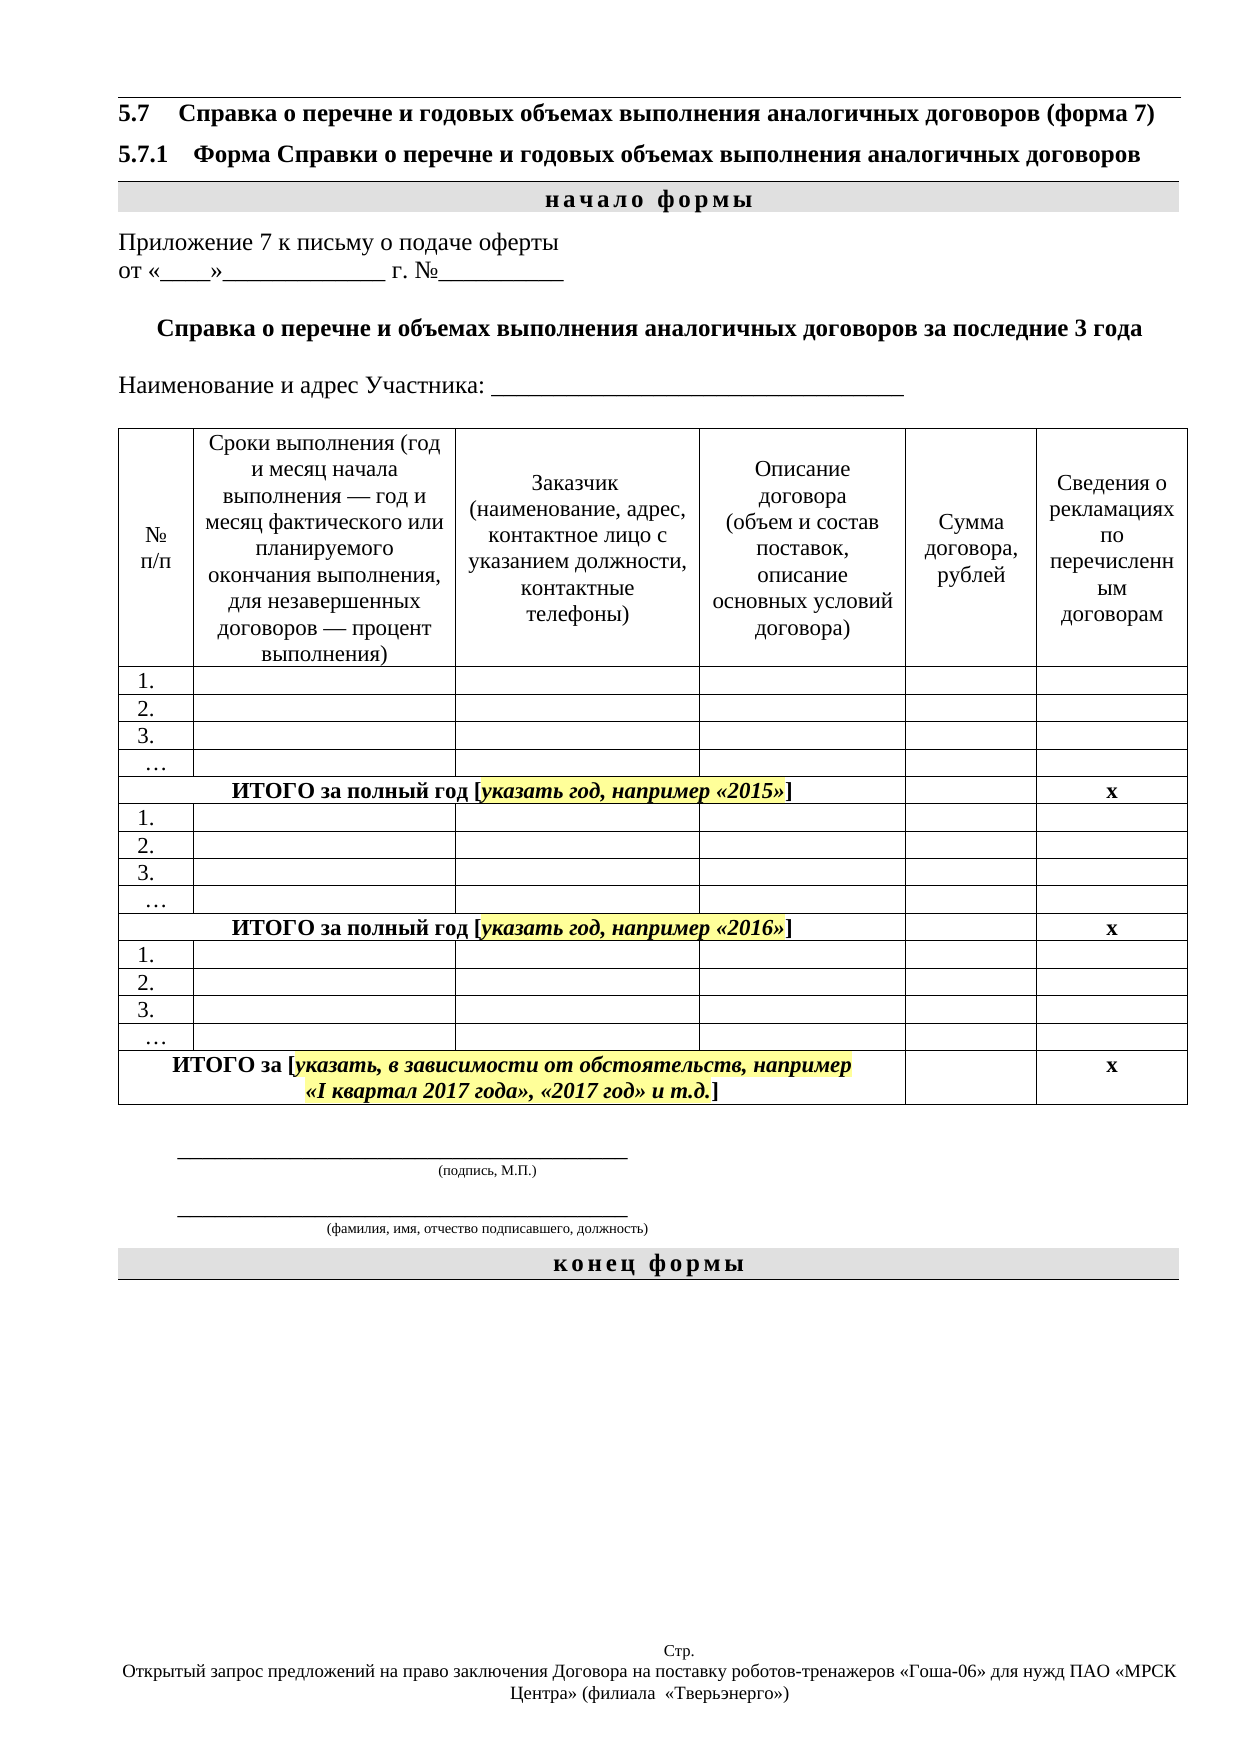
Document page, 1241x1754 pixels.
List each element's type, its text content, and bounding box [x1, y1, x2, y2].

table_cell [906, 804, 1036, 831]
table_cell [456, 886, 699, 913]
table_header Заказчик (наименование, адрес, контактное лицо с указанием должности, контактные телефоны) [456, 429, 699, 666]
table_cell [906, 667, 1036, 694]
table_cell [456, 667, 699, 694]
text начало формы [118, 182, 1179, 212]
table_cell [906, 996, 1036, 1022]
table_cell х [1037, 1051, 1187, 1103]
table_cell [456, 941, 699, 968]
table_cell ИТОГО за полный год [указать год, например «2016»] [119, 914, 481, 940]
table_header Сумма договора, рублей [906, 429, 1036, 666]
table_cell [119, 722, 193, 748]
table_cell [194, 941, 455, 968]
table_cell [1037, 750, 1187, 776]
table_cell [194, 996, 455, 1022]
table_cell [456, 832, 699, 858]
table_cell [456, 804, 699, 831]
table_cell [906, 722, 1036, 748]
table_cell [194, 859, 455, 885]
table_cell [1037, 996, 1187, 1022]
table_cell [194, 1024, 455, 1050]
table_cell [119, 667, 193, 694]
table_cell [1037, 832, 1187, 858]
table_cell [700, 695, 905, 721]
table_cell [456, 722, 699, 748]
table_cell [906, 832, 1036, 858]
table_cell [1037, 804, 1187, 831]
table_cell [906, 859, 1036, 885]
table_cell [906, 777, 1036, 803]
text ____________________________________ [118, 1191, 1181, 1219]
text (фамилия, имя, отчество подписавшего, должность) [118, 1219, 797, 1248]
table_cell … [119, 1024, 193, 1050]
table_cell [1037, 969, 1187, 995]
table_cell [906, 750, 1036, 776]
subtitle Форма Справки о перечне и годовых объемах выполнения аналогичных договоров [118, 139, 1181, 168]
table_header № п/п [119, 429, 193, 666]
table_header Сроки выполнения (год и месяц начала выполнения — год и месяц фактического или планируемого окончания выполнения, для незавершенных договоров — процент выполнения) [194, 429, 455, 666]
table_cell … [119, 886, 193, 913]
table_cell [1037, 941, 1187, 968]
table_cell … [119, 750, 193, 776]
table_cell [700, 750, 905, 776]
table_cell [194, 832, 455, 858]
table_cell [700, 859, 905, 885]
table_cell [906, 886, 1036, 913]
table_cell [119, 859, 193, 885]
table_cell [194, 886, 455, 913]
table_cell [906, 941, 1036, 968]
table_cell [194, 695, 455, 721]
text Приложение 7 к письму о подаче оферты от «____»_____________ г. №__________ [118, 227, 1181, 284]
table_cell [456, 750, 699, 776]
table_cell [456, 969, 699, 995]
text (подпись, М.П.) [118, 1162, 797, 1191]
table_cell [906, 1024, 1036, 1050]
table_cell [1037, 859, 1187, 885]
table_cell [1037, 1024, 1187, 1050]
table_cell [119, 832, 193, 858]
subtitle Справка о перечне и годовых объемах выполнения аналогичных договоров (форма 7) [118, 98, 1181, 127]
table_cell [194, 804, 455, 831]
table_cell [456, 996, 699, 1022]
table_cell [119, 804, 193, 831]
table_cell [119, 969, 193, 995]
table_cell [194, 667, 455, 694]
table_header Описание договора (объем и состав поставок, описание основных условий договора) [700, 429, 905, 666]
table_header Сведения о рекламациях по перечисленным договорам [1037, 429, 1187, 666]
table_cell ИТОГО за [указать, в зависимости от обстоятельств, например «I квартал 2017 года», «2017 год» и т.д.] [711, 1051, 905, 1103]
table_cell х [1037, 777, 1187, 803]
table_cell [700, 804, 905, 831]
text Наименование и адрес Участника: _________________________________ [118, 371, 1181, 399]
text Справка о перечне и объемах выполнения аналогичных договоров за последние 3 года [118, 313, 1181, 342]
table_cell [456, 859, 699, 885]
table_cell [700, 1024, 905, 1050]
table_cell [456, 1024, 699, 1050]
table_cell [1037, 886, 1187, 913]
table_cell [456, 695, 699, 721]
text конец формы [118, 1248, 1179, 1279]
table_cell [119, 941, 193, 968]
table_cell [194, 969, 455, 995]
text ____________________________________ [118, 1133, 1181, 1162]
table_cell х [1037, 914, 1187, 940]
table_cell ИТОГО за полный год [указать год, например «2015»] [785, 777, 905, 803]
table_cell [906, 914, 1036, 940]
table_cell [700, 832, 905, 858]
table_cell [194, 722, 455, 748]
table_cell [1037, 667, 1187, 694]
table_cell [1037, 722, 1187, 748]
table_cell [119, 996, 193, 1022]
table_cell [906, 1051, 1036, 1103]
table_cell [119, 695, 193, 721]
table_cell [700, 886, 905, 913]
table_cell [700, 996, 905, 1022]
table_cell [906, 969, 1036, 995]
table_cell ИТОГО за полный год [указать год, например «2016»] [785, 914, 905, 940]
table_cell ИТОГО за полный год [указать год, например «2015»] [119, 777, 481, 803]
table_cell [700, 941, 905, 968]
table_cell [194, 750, 455, 776]
table_cell [700, 667, 905, 694]
table_cell [906, 695, 1036, 721]
table_cell ИТОГО за [указать, в зависимости от обстоятельств, например «I квартал 2017 года», «2017 год» и т.д.] [119, 1051, 305, 1103]
table_cell [700, 722, 905, 748]
table_cell [1037, 695, 1187, 721]
table_cell [700, 969, 905, 995]
